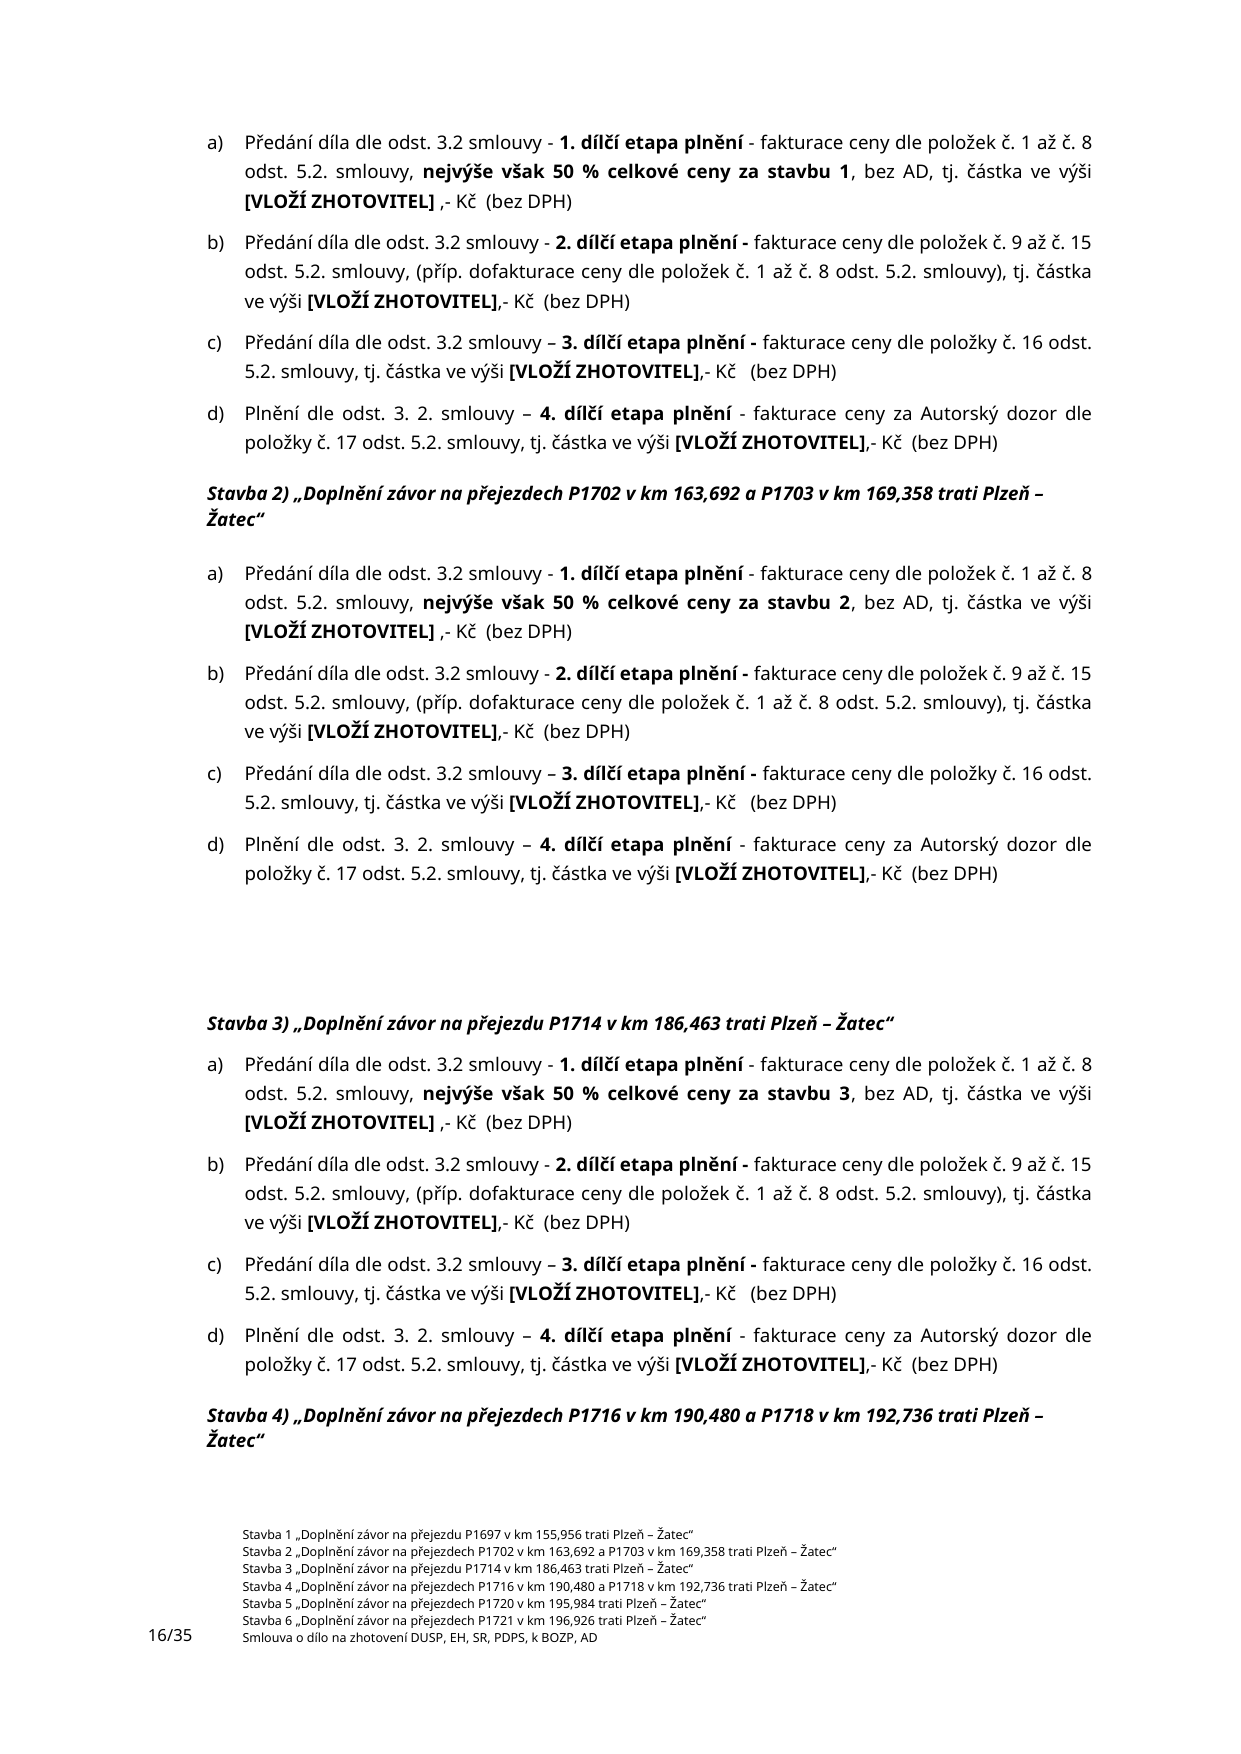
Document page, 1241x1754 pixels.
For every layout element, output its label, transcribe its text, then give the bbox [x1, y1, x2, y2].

text Stavba 3) „Doplnění závor na přejezdu P1714 v km 186,463 trati Plzeň – Žatec“ [148, 1010, 1092, 1036]
text Stavba 2) „Doplnění závor na přejezdech P1702 v km 163,692 a P1703 v km 169,358 trati Plzeň – Žatec“ [207, 481, 1092, 532]
subtitle Předání díla dle odst. 3.2 smlouvy - 1. dílčí etapa plnění - fakturace ceny dle položek č. 1 až č. 8 odst. 5.2. smlouvy, nejvýše však 50 % celkové ceny za stavbu 3, bez AD, tj. částka ve výši [VLOŽÍ ZHOTOVITEL] ,- Kč (bez DPH) [207, 1048, 1092, 1136]
subtitle Předání díla dle odst. 3.2 smlouvy - 1. dílčí etapa plnění - fakturace ceny dle položek č. 1 až č. 8 odst. 5.2. smlouvy, nejvýše však 50 % celkové ceny za stavbu 1, bez AD, tj. částka ve výši [VLOŽÍ ZHOTOVITEL] ,- Kč (bez DPH) [207, 126, 1092, 214]
text Stavba 4) „Doplnění závor na přejezdech P1716 v km 190,480 a P1718 v km 192,736 trati Plzeň – Žatec“ [207, 1402, 1092, 1453]
subtitle Předání díla dle odst. 3.2 smlouvy - 1. dílčí etapa plnění - fakturace ceny dle položek č. 1 až č. 8 odst. 5.2. smlouvy, nejvýše však 50 % celkové ceny za stavbu 2, bez AD, tj. částka ve výši [VLOŽÍ ZHOTOVITEL] ,- Kč (bez DPH) [207, 557, 1092, 644]
